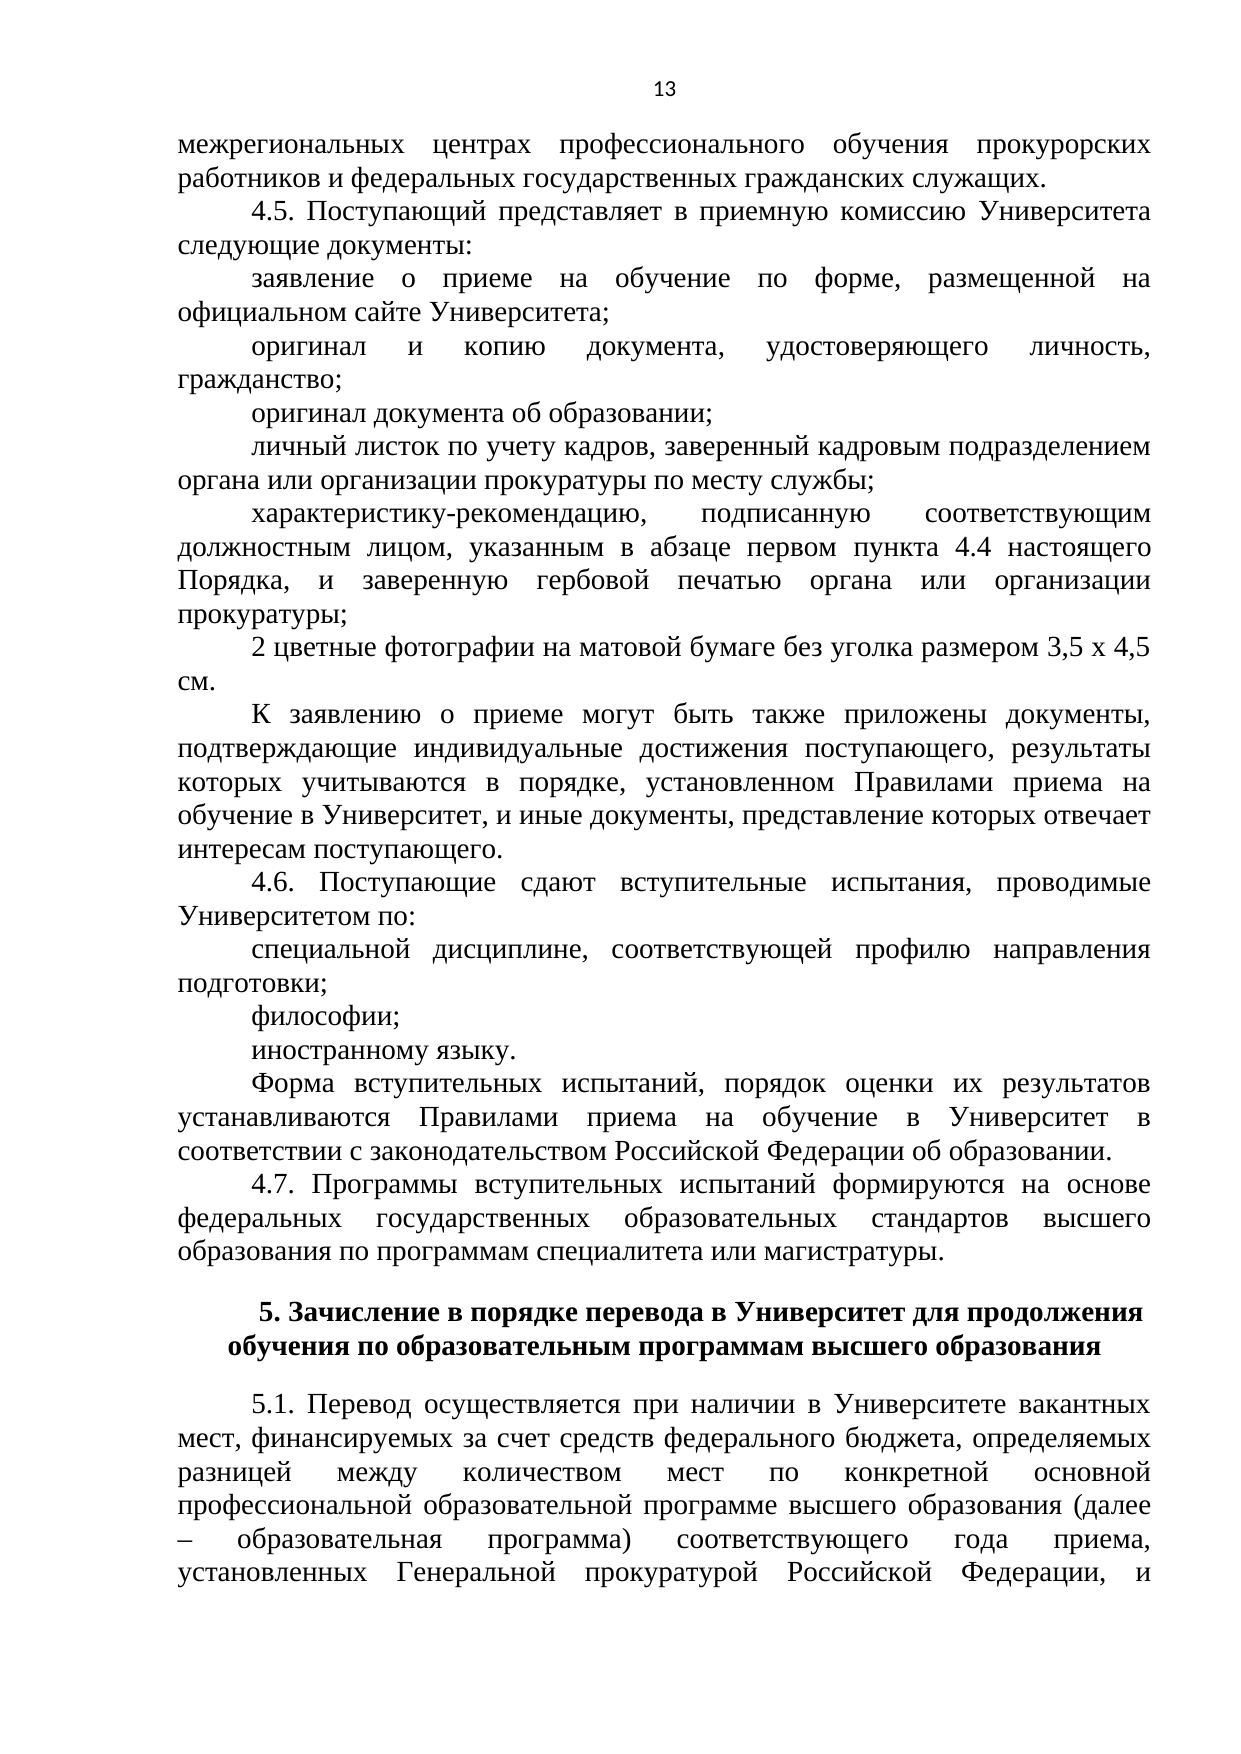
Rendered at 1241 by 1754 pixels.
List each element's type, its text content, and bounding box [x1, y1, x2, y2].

text Форма вступительных испытаний, порядок оценки их результатов устанавливаются Правилами приема на обучение в Университет в соответствии с законодательством Российской Федерации об образовании. [177, 1066, 1152, 1166]
text философии; [177, 998, 1152, 1032]
text К заявлению о приеме могут быть также приложены документы, подтверждающие индивидуальные достижения поступающего, результаты которых учитываются в порядке, установленном Правилами приема на обучение в Университет, и иные документы, представление которых отвечает интересам поступающего. [177, 697, 1152, 864]
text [177, 1387, 1152, 1588]
text заявление о приеме на обучение по форме, размещенной на официальном сайте Университета; [177, 261, 1152, 328]
text 4.6. Поступающие сдают вступительные испытания, проводимые Университетом по: [177, 864, 1152, 931]
text 4.7. Программы вступительных испытаний формируются на основе федеральных государственных образовательных стандартов высшего образования по программам специалитета или магистратуры. [177, 1166, 1152, 1267]
text оригинал и копию документа, удостоверяющего личность, гражданство; [177, 328, 1152, 395]
text 2 цветные фотографии на матовой бумаге без уголка размером 3,5 x . [177, 629, 1152, 697]
text 5. Зачисление в порядке перевода в Университет для продолжения обучения по образовательным программам высшего образования [177, 1294, 1152, 1362]
text 4.5. Поступающий представляет в приемную комиссию Университета следующие документы: [177, 193, 1152, 261]
text характеристику-рекомендацию, подписанную соответствующим должностным лицом, указанным в абзаце первом пункта 4.4 настоящего Порядка, и заверенную гербовой печатью органа или организации прокуратуры; [177, 495, 1152, 629]
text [177, 126, 1152, 193]
text иностранному языку. [177, 1032, 1152, 1066]
text оригинал документа об образовании; [177, 395, 1152, 428]
text личный листок по учету кадров, заверенный кадровым подразделением органа или организации прокуратуры по месту службы; [177, 428, 1152, 495]
text специальной дисциплине, соответствующей профилю направления подготовки; [177, 931, 1152, 998]
